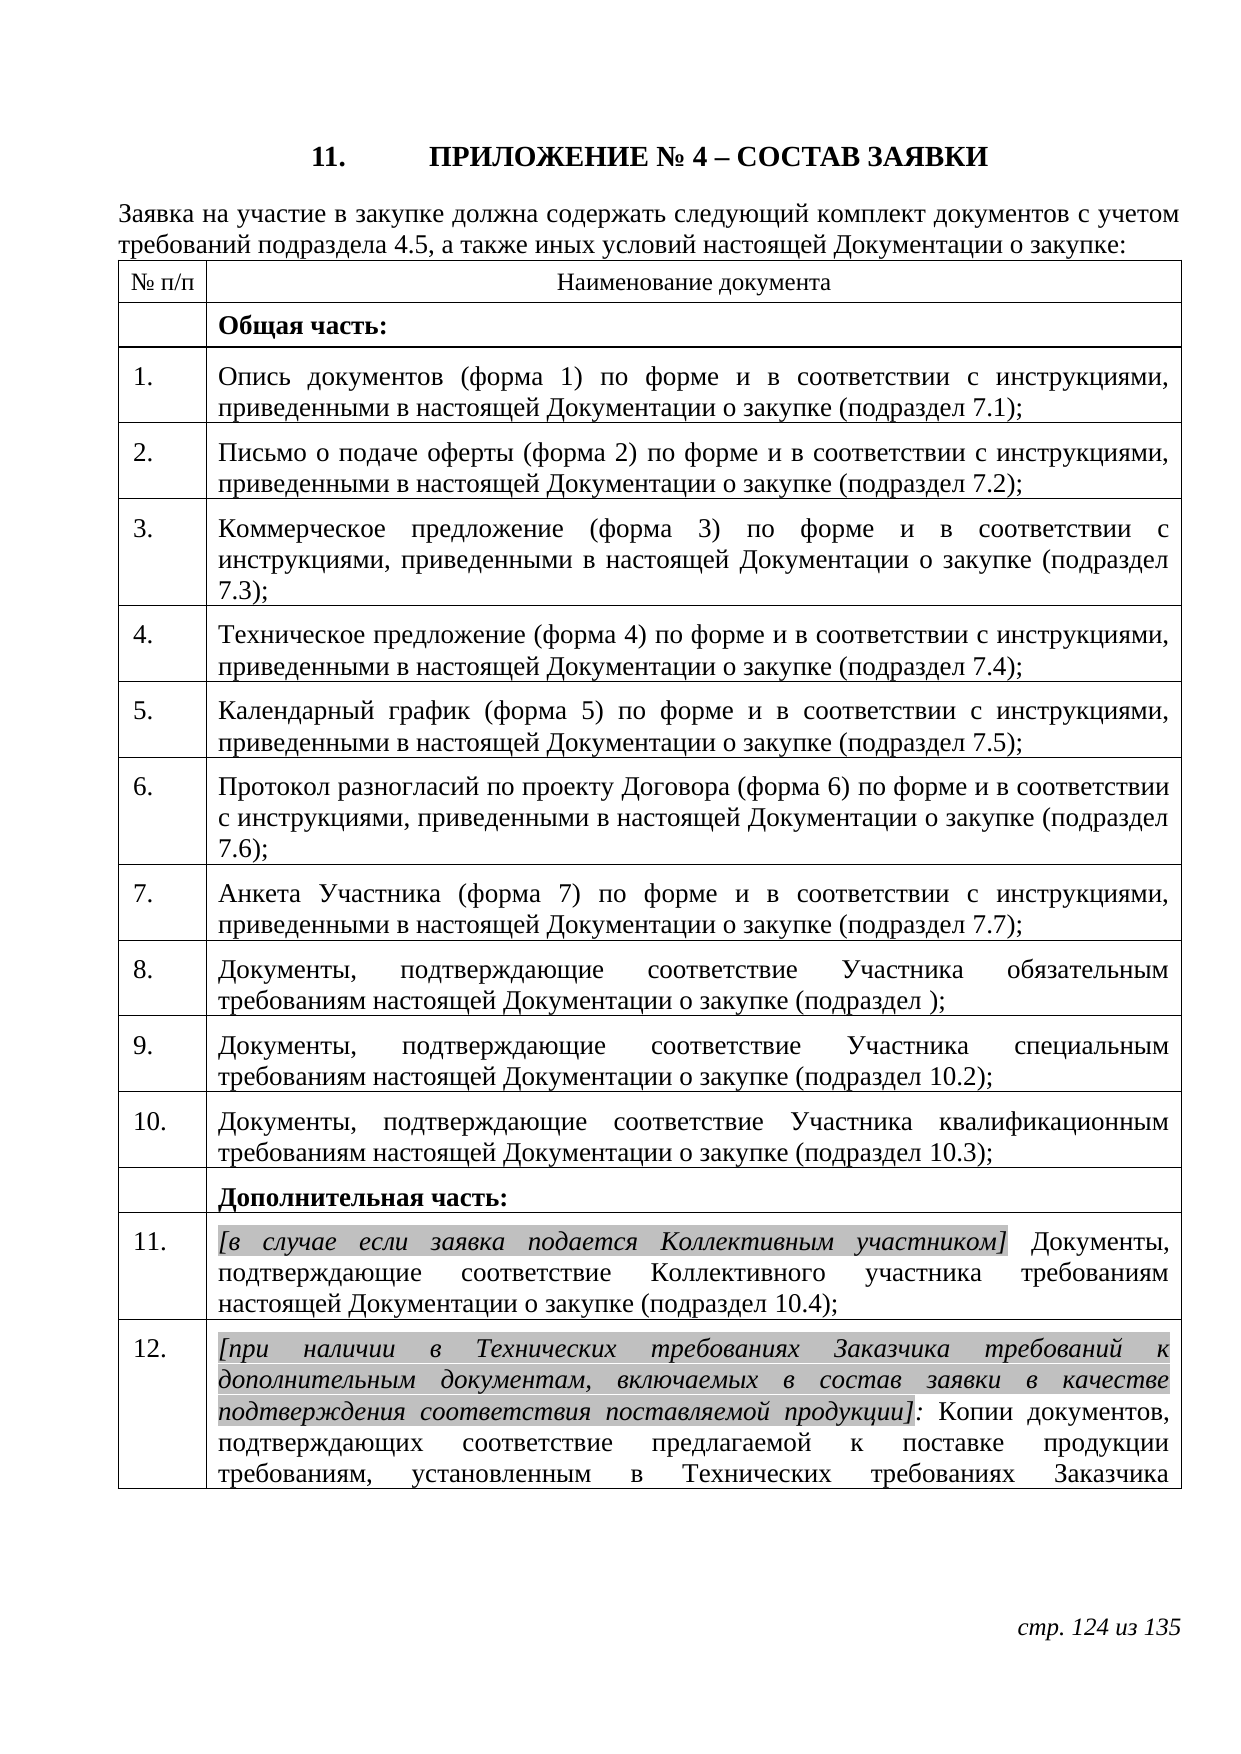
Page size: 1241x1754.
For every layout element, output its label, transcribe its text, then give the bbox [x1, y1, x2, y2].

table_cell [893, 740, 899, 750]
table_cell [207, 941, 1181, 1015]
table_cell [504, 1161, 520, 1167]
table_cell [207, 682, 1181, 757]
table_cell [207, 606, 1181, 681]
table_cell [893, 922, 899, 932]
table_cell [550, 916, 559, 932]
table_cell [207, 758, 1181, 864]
subtitle ПРИЛОЖЕНИЕ № 4 – СОСТАВ ЗАЯВКИ [118, 139, 1181, 172]
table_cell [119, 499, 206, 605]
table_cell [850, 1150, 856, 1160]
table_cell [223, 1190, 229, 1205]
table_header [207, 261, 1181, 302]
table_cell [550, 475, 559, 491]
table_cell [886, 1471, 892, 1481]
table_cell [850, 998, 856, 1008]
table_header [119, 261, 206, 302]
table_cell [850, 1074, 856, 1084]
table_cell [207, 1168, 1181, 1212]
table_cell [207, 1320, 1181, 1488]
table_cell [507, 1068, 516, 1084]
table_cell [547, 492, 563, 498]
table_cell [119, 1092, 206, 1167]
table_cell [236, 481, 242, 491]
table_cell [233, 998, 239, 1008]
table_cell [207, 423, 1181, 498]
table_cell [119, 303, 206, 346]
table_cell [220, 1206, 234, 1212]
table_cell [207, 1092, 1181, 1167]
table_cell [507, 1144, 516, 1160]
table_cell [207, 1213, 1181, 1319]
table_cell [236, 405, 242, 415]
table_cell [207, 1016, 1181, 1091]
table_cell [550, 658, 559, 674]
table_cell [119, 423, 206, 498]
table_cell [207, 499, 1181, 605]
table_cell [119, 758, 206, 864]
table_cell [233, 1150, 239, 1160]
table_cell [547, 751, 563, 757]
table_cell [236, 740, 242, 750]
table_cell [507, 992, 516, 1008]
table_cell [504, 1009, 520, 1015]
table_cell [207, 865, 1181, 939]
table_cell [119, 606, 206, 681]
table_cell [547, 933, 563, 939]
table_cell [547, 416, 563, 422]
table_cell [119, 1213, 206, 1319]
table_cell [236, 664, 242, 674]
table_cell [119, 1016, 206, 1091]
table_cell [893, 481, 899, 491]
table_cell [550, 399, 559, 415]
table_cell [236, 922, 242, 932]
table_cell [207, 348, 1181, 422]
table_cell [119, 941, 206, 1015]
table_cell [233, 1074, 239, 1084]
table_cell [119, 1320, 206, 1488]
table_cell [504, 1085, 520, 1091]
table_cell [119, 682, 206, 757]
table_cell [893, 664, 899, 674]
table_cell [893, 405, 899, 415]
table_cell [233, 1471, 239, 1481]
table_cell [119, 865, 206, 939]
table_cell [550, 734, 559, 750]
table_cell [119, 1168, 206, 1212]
list Заявка на участие в закупке должна содержать следующий комплект документов с учетом требований подраздела 4.5, а также иных условий настоящей Документации о закупке: [118, 197, 1181, 259]
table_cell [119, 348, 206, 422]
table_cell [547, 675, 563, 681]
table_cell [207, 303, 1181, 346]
